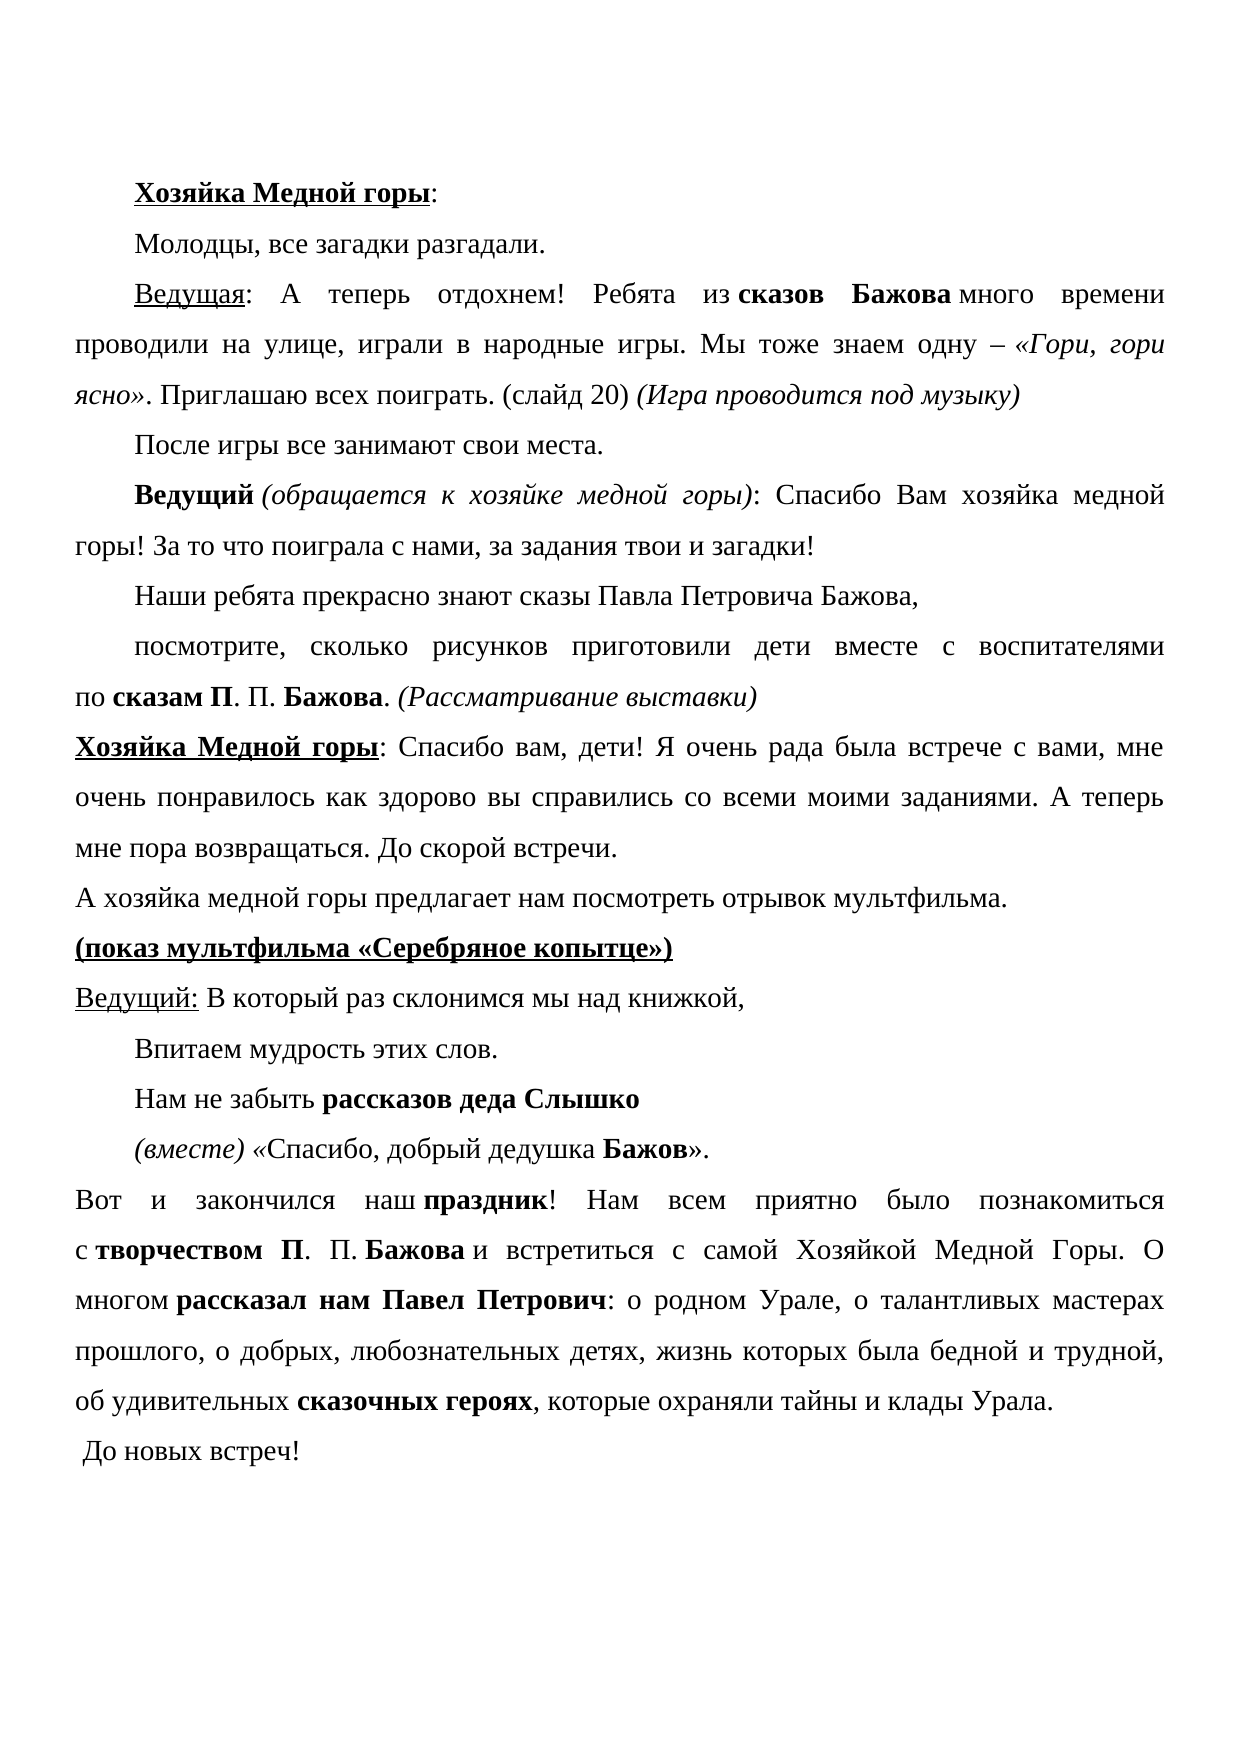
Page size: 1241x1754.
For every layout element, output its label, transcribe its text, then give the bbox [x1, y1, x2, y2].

text После игры все занимают свои места. [75, 427, 1165, 461]
text (вместе) «Спасибо, добрый дедушка Бажов». [75, 1132, 1165, 1165]
text Впитаем мудрость этих слов. [75, 1031, 1165, 1064]
text Ведущий: В который раз склонимся мы над книжкой, [75, 981, 1165, 1014]
text Нам не забыть рассказов деда Слышко [75, 1081, 1165, 1115]
text А хозяйка медной горы предлагает нам посмотреть отрывок мультфильма. [75, 880, 1165, 913]
text (показ мультфильма «Серебряное копытце») [75, 930, 1165, 964]
text Хозяйка Медной горы: [75, 176, 1165, 209]
text Молодцы, все загадки разгадали. [75, 226, 1165, 259]
text До новых встреч! [75, 1433, 1165, 1467]
text Ведущий (обращается к хозяйке медной горы): Спасибо Вам хозяйка медной горы! За то что поиграла с нами, за задания твои и загадки! [75, 477, 1165, 561]
text Хозяйка Медной горы: Спасибо вам, дети! Я очень рада была встрече с вами, мне очень понравилось как здорово вы справились со всеми моими заданиями. А теперь мне пора возвращаться. До скорой встречи. [75, 729, 1165, 863]
text Наши ребята прекрасно знают сказы Павла Петровича Бажова, [75, 578, 1165, 612]
text посмотрите, сколько рисунков приготовили дети вместе с воспитателями по сказам П. П. Бажова. (Рассматривание выставки) [75, 628, 1165, 712]
text Вот и закончился наш праздник! Нам всем приятно было познакомиться с творчеством П. П. Бажова и встретиться с самой Хозяйкой Медной Горы. О многом рассказал нам Павел Петрович: о родном Урале, о талантливых мастерах прошлого, о добрых, любознательных детях, жизнь которых была бедной и трудной, об удивительных сказочных героях, которые охраняли тайны и клады Урала. [75, 1182, 1165, 1417]
text Ведущая: А теперь отдохнем! Ребята из сказов Бажова много времени проводили на улице, играли в народные игры. Мы тоже знаем одну – «Гори, гори ясно». Приглашаю всех поиграть. (слайд 20) (Игра проводится под музыку) [75, 276, 1165, 410]
